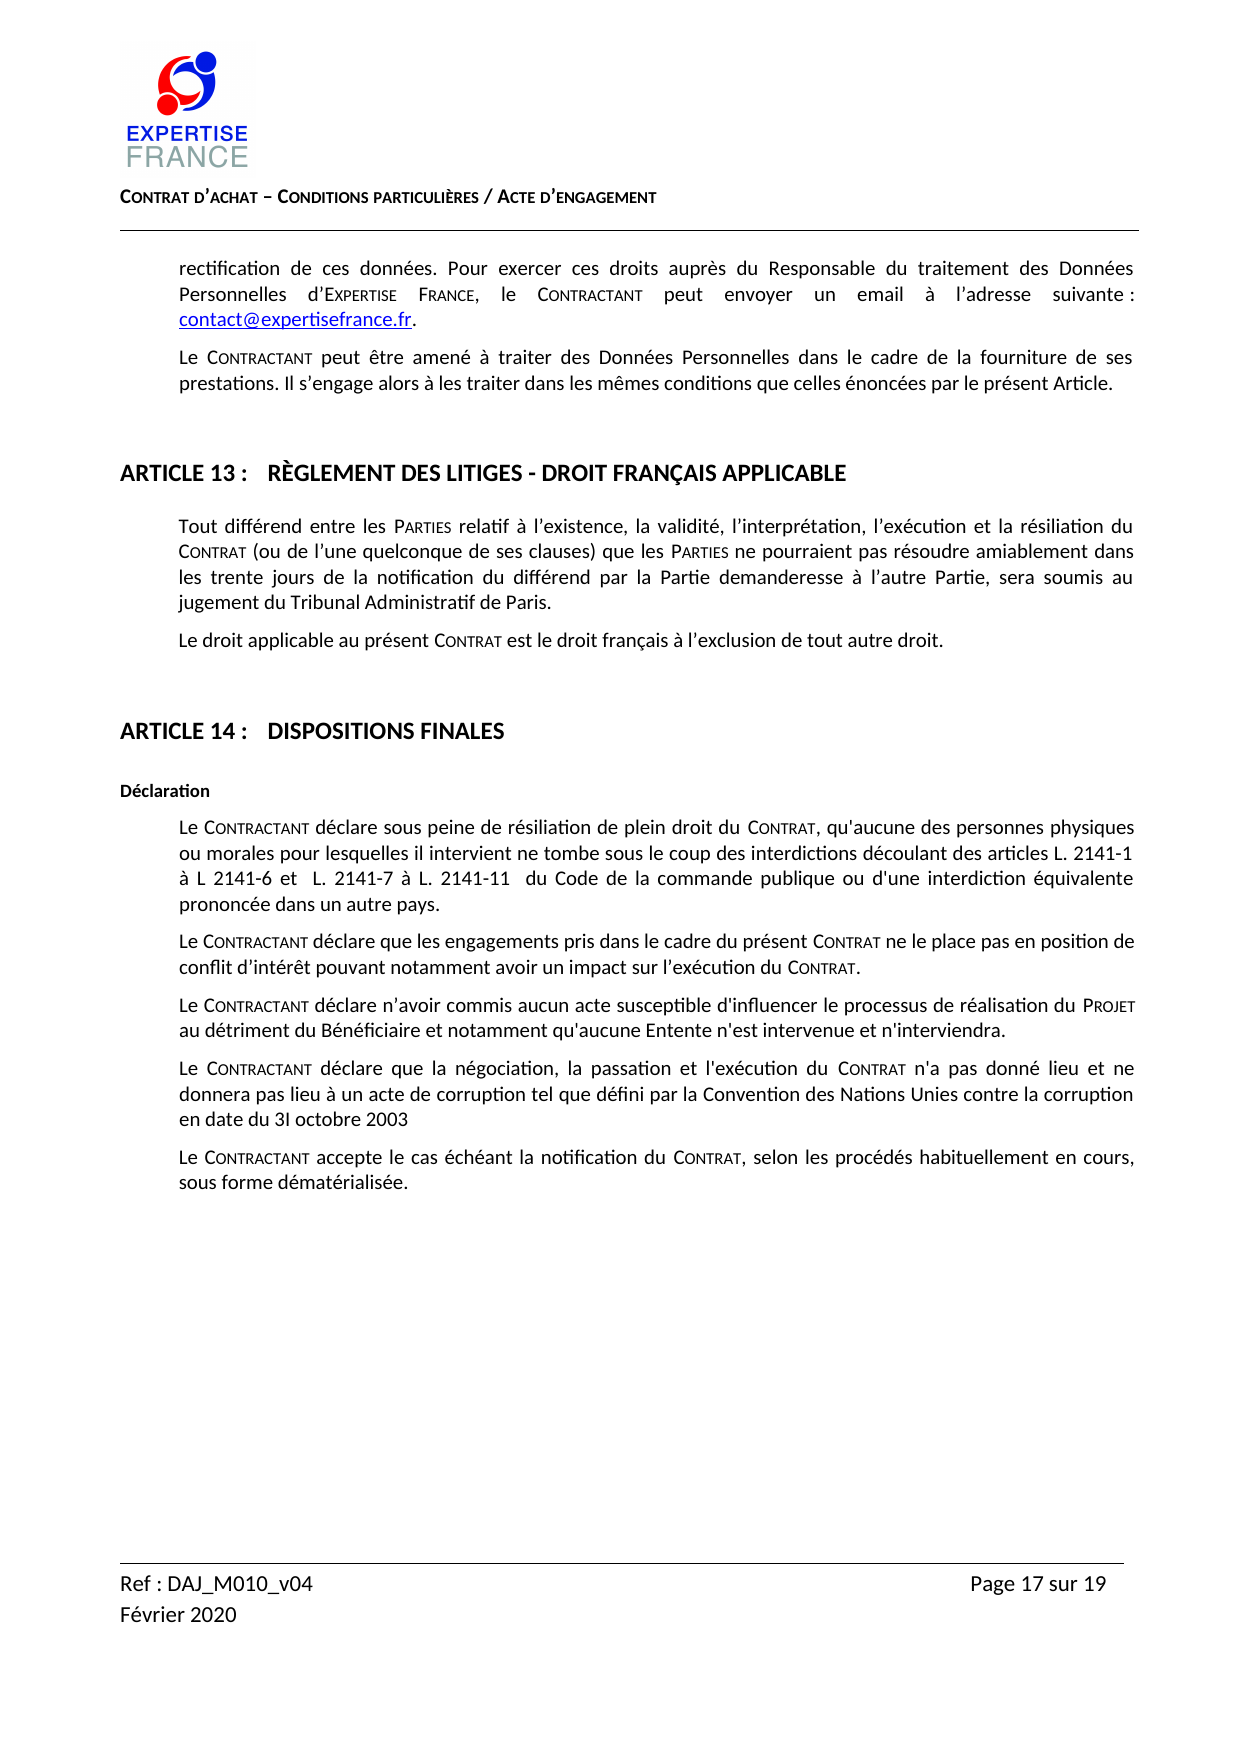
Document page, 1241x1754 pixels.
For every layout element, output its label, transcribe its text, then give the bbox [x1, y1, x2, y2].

list Règlement des litiges - DROIT Français APPLICABLE [120, 458, 1135, 488]
subtitle Déclaration [120, 771, 1135, 802]
list Le droit applicable au présent Contrat est le droit français à l’exclusion de tout autre droit. [178, 627, 1135, 653]
list Tout différend entre les Parties relatif à l’existence, la validité, l’interprétation, l’exécution et la résiliation du Contrat (ou de l’une quelconque de ses clauses) que les Parties ne pourraient pas résoudre amiablement dans les trente jours de la notification du différend par la Partie demanderesse à l’autre Partie, sera soumis au jugement du Tribunal Administratif de Paris. [178, 513, 1135, 615]
picture [120, 41, 256, 178]
text Le Contractant déclare que les engagements pris dans le cadre du présent Contrat ne le place pas en position de conflit d’intérêt pouvant notamment avoir un impact sur l’exécution du Contrat. [179, 929, 1135, 979]
text Le Contractant peut être amené à traiter des Données Personnelles dans le cadre de la fourniture de ses prestations. Il s’engage alors à les traiter dans les mêmes conditions que celles énoncées par le présent Article. [179, 344, 1135, 395]
text Le Contractant déclare sous peine de résiliation de plein droit du Contrat, qu'aucune des personnes physiques ou morales pour lesquelles il intervient ne tombe sous le coup des interdictions découlant des articles L. 2141-1 à L 2141-6 et L. 2141-7 à L. 2141-11 du Code de la commande publique ou d'une interdiction équivalente prononcée dans un autre pays. [179, 814, 1135, 916]
list Dispositions finales [120, 715, 1135, 746]
text Le Contractant déclare n’avoir commis aucun acte susceptible d'influencer le processus de réalisation du Projet au détriment du Bénéficiaire et notamment qu'aucune Entente n'est intervenue et n'interviendra. [179, 992, 1135, 1043]
list Le Contractant accepte le cas échéant la notification du Contrat, selon les procédés habituellement en cours, sous forme dématérialisée. [178, 1144, 1135, 1195]
text Le Contractant déclare que la négociation, la passation et l'exécution du Contrat n'a pas donné lieu et ne donnera pas lieu à un acte de corruption tel que défini par la Convention des Nations Unies contre la corruption en date du 3I octobre 2003 [179, 1055, 1135, 1132]
